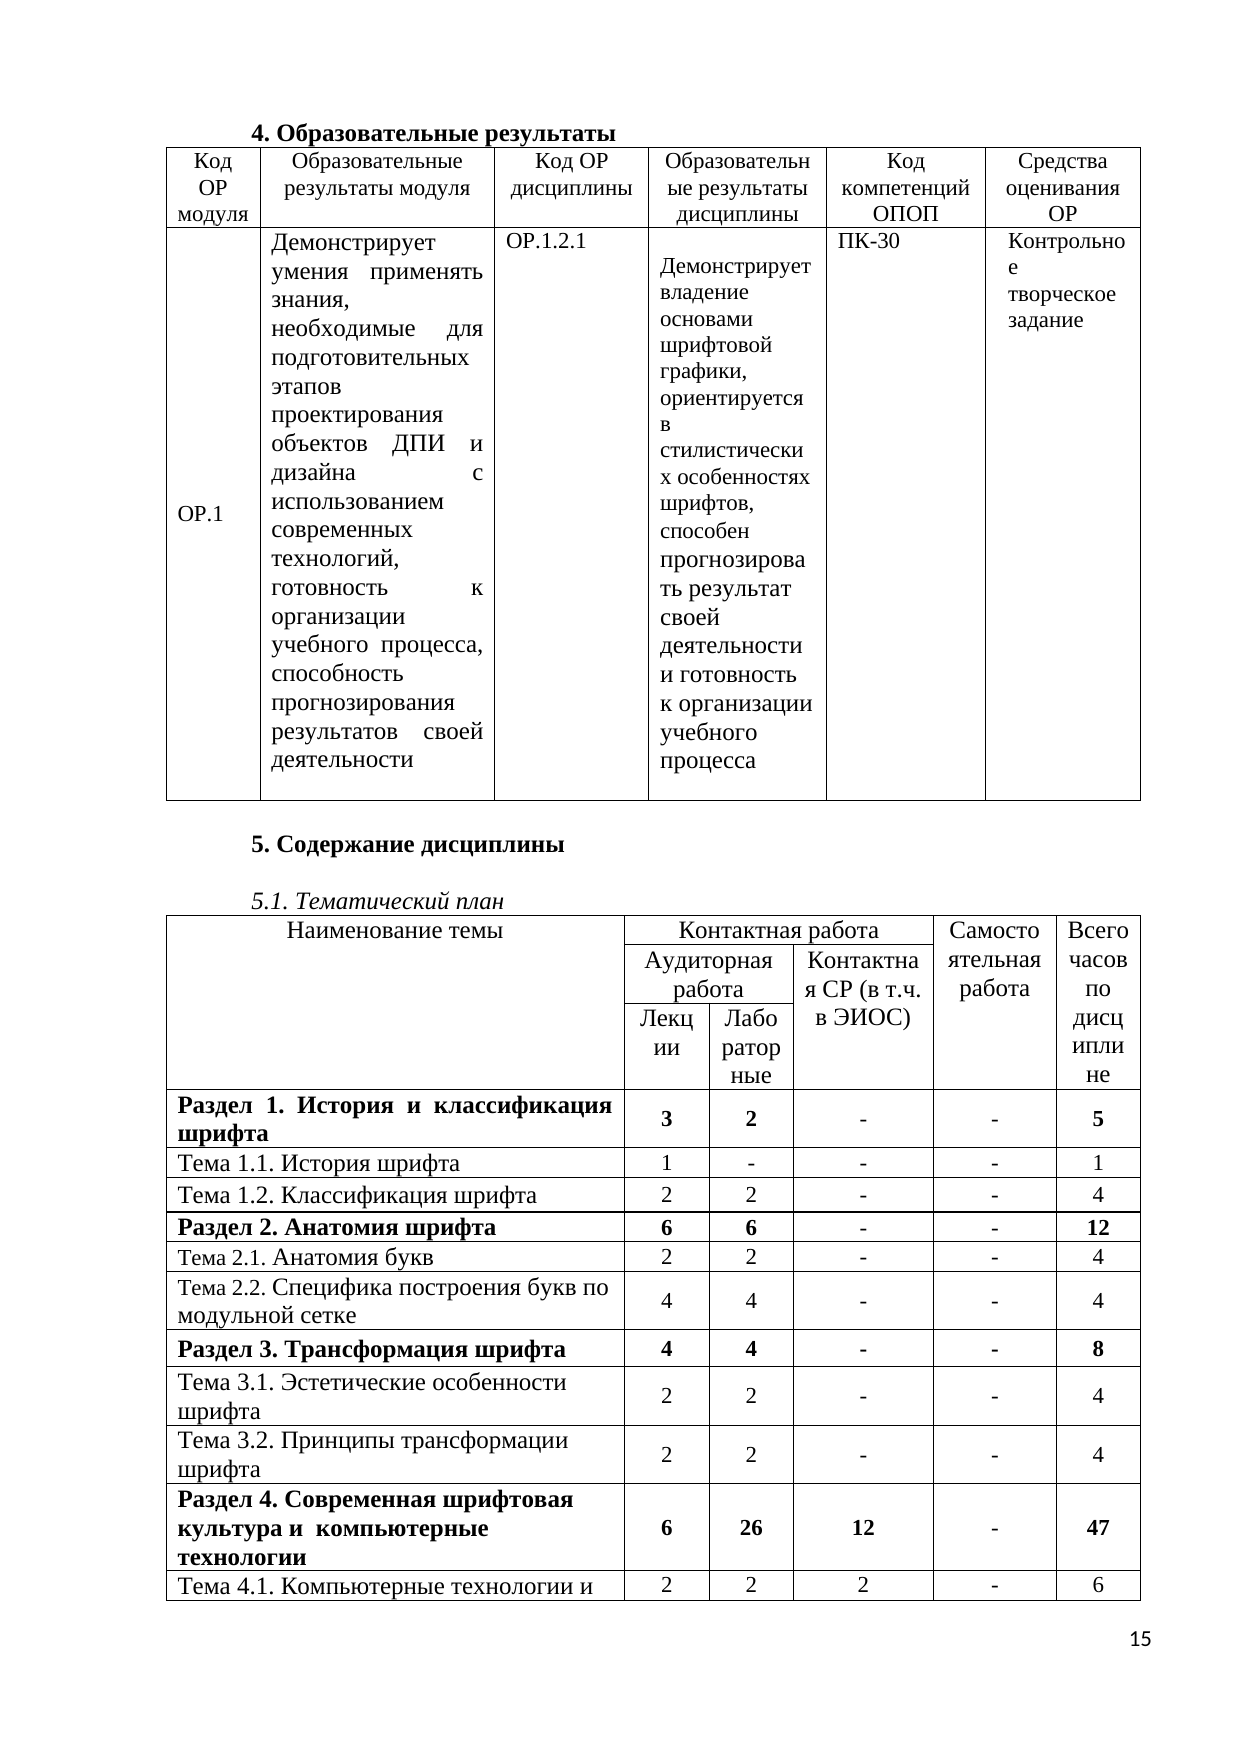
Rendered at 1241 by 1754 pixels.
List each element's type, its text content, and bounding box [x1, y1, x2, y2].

table_cell Раздел 2. Анатомия шрифта [167, 1213, 624, 1241]
table_cell 47 [1057, 1484, 1140, 1570]
table_cell 2 [710, 1571, 793, 1600]
table_cell Раздел 1. История и классификация шрифта [167, 1090, 624, 1147]
table_cell ОР.1 [167, 228, 260, 799]
table_cell - [934, 1178, 1056, 1211]
table_cell 1 [625, 1148, 709, 1176]
table_cell - [934, 1484, 1056, 1570]
table_cell ОР.1.2.1 [495, 228, 648, 799]
table_cell - [794, 1367, 933, 1424]
table_cell 3 [625, 1090, 709, 1147]
table_cell - [934, 1213, 1056, 1241]
table_cell 4 [1057, 1272, 1140, 1329]
table_cell Демонстрирует владение основами шрифтовой графики, ориентируется в стилистических особенностях шрифтов, способен прогнозировать результат своей деятельности и готовность к организации учебного процесса [649, 228, 826, 799]
table_cell Аудиторная работа [625, 945, 793, 1002]
table_cell Тема 1.1. История шрифта [167, 1148, 624, 1176]
table_header Код компетенций ОПОП [827, 148, 985, 226]
table_cell - [794, 1148, 933, 1176]
table_header Образовательные результаты модуля [261, 148, 494, 226]
table_cell 4 [625, 1330, 709, 1366]
table_cell Контактная СР (в т.ч. в ЭИОС) [794, 945, 933, 1089]
table_cell Тема 1.2. Классификация шрифта [167, 1178, 624, 1211]
table_cell 2 [710, 1242, 793, 1271]
table_cell Контрольное творческое задание [986, 228, 1140, 799]
table_cell Тема 2.2. Специфика построения букв по модульной сетке [167, 1272, 624, 1329]
table_cell - [794, 1330, 933, 1366]
text 4. Образовательные результаты [177, 118, 1152, 147]
table_cell 4 [710, 1272, 793, 1329]
table_cell - [794, 1426, 933, 1483]
table_cell 8 [1057, 1330, 1140, 1366]
table_cell 4 [1057, 1367, 1140, 1424]
table_header Всего часов по дисциплине [1057, 916, 1140, 1089]
table_cell - [794, 1213, 933, 1241]
table_cell Лабораторные [710, 1004, 793, 1089]
table_cell Раздел 3. Трансформация шрифта [167, 1330, 624, 1366]
table_header Средства оценивания ОР [986, 148, 1140, 226]
table_cell 4 [1057, 1242, 1140, 1271]
table_cell 2 [625, 1426, 709, 1483]
table_cell 2 [625, 1571, 709, 1600]
table_cell - [934, 1090, 1056, 1147]
table_cell - [934, 1272, 1056, 1329]
table_cell - [934, 1571, 1056, 1600]
table_cell Тема 3.1. Эстетические особенности шрифта [167, 1367, 624, 1424]
table_cell 6 [710, 1213, 793, 1241]
table_cell - [794, 1272, 933, 1329]
table_cell 2 [625, 1178, 709, 1211]
table_cell - [934, 1148, 1056, 1176]
table_cell 26 [710, 1484, 793, 1570]
table_cell 2 [710, 1178, 793, 1211]
table_cell Тема 2.1. Анатомия букв [167, 1242, 624, 1271]
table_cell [167, 1571, 624, 1600]
table_cell - [934, 1367, 1056, 1424]
table_cell 6 [1057, 1571, 1140, 1600]
table_cell - [934, 1426, 1056, 1483]
table_header Наименование темы [167, 916, 624, 1089]
table_cell 2 [625, 1242, 709, 1271]
table_cell 4 [625, 1272, 709, 1329]
table_cell 2 [625, 1367, 709, 1424]
table_cell 2 [794, 1571, 933, 1600]
table_header Самостоятельная работа [934, 916, 1056, 1089]
table_cell 4 [1057, 1178, 1140, 1211]
text 5.1. Тематический план [177, 886, 1152, 915]
table_cell Раздел 4. Современная шрифтовая культура и компьютерные технологии [167, 1484, 624, 1570]
table_cell 5 [1057, 1090, 1140, 1147]
table_cell - [794, 1242, 933, 1271]
table_cell 2 [710, 1367, 793, 1424]
table_cell 4 [710, 1330, 793, 1366]
table_cell 2 [710, 1426, 793, 1483]
table_cell ПК-30 [827, 228, 985, 799]
text 5. Содержание дисциплины [177, 829, 1152, 858]
table_cell Лекции [625, 1004, 709, 1089]
table_cell - [934, 1242, 1056, 1271]
table_header Образовательные результаты дисциплины [649, 148, 826, 226]
table_header Код ОР дисциплины [495, 148, 648, 226]
table_cell - [794, 1090, 933, 1147]
table_cell Демонстрирует умения применять знания, необходимые для подготовительных этапов проектирования объектов ДПИ и дизайна с использованием современных технологий, готовность к организации учебного процесса, способность прогнозирования результатов своей деятельности [261, 228, 494, 799]
table_header Код ОР модуля [167, 148, 260, 226]
table_cell 4 [1057, 1426, 1140, 1483]
table_cell 6 [625, 1484, 709, 1570]
table_cell - [710, 1148, 793, 1176]
table_cell 6 [625, 1213, 709, 1241]
table_cell 12 [794, 1484, 933, 1570]
table_cell 12 [1057, 1213, 1140, 1241]
table_cell - [794, 1178, 933, 1211]
table_header Контактная работа [625, 916, 933, 944]
table_cell 1 [1057, 1148, 1140, 1176]
table_cell Тема 3.2. Принципы трансформации шрифта [167, 1426, 624, 1483]
table_cell - [934, 1330, 1056, 1366]
table_cell 2 [710, 1090, 793, 1147]
